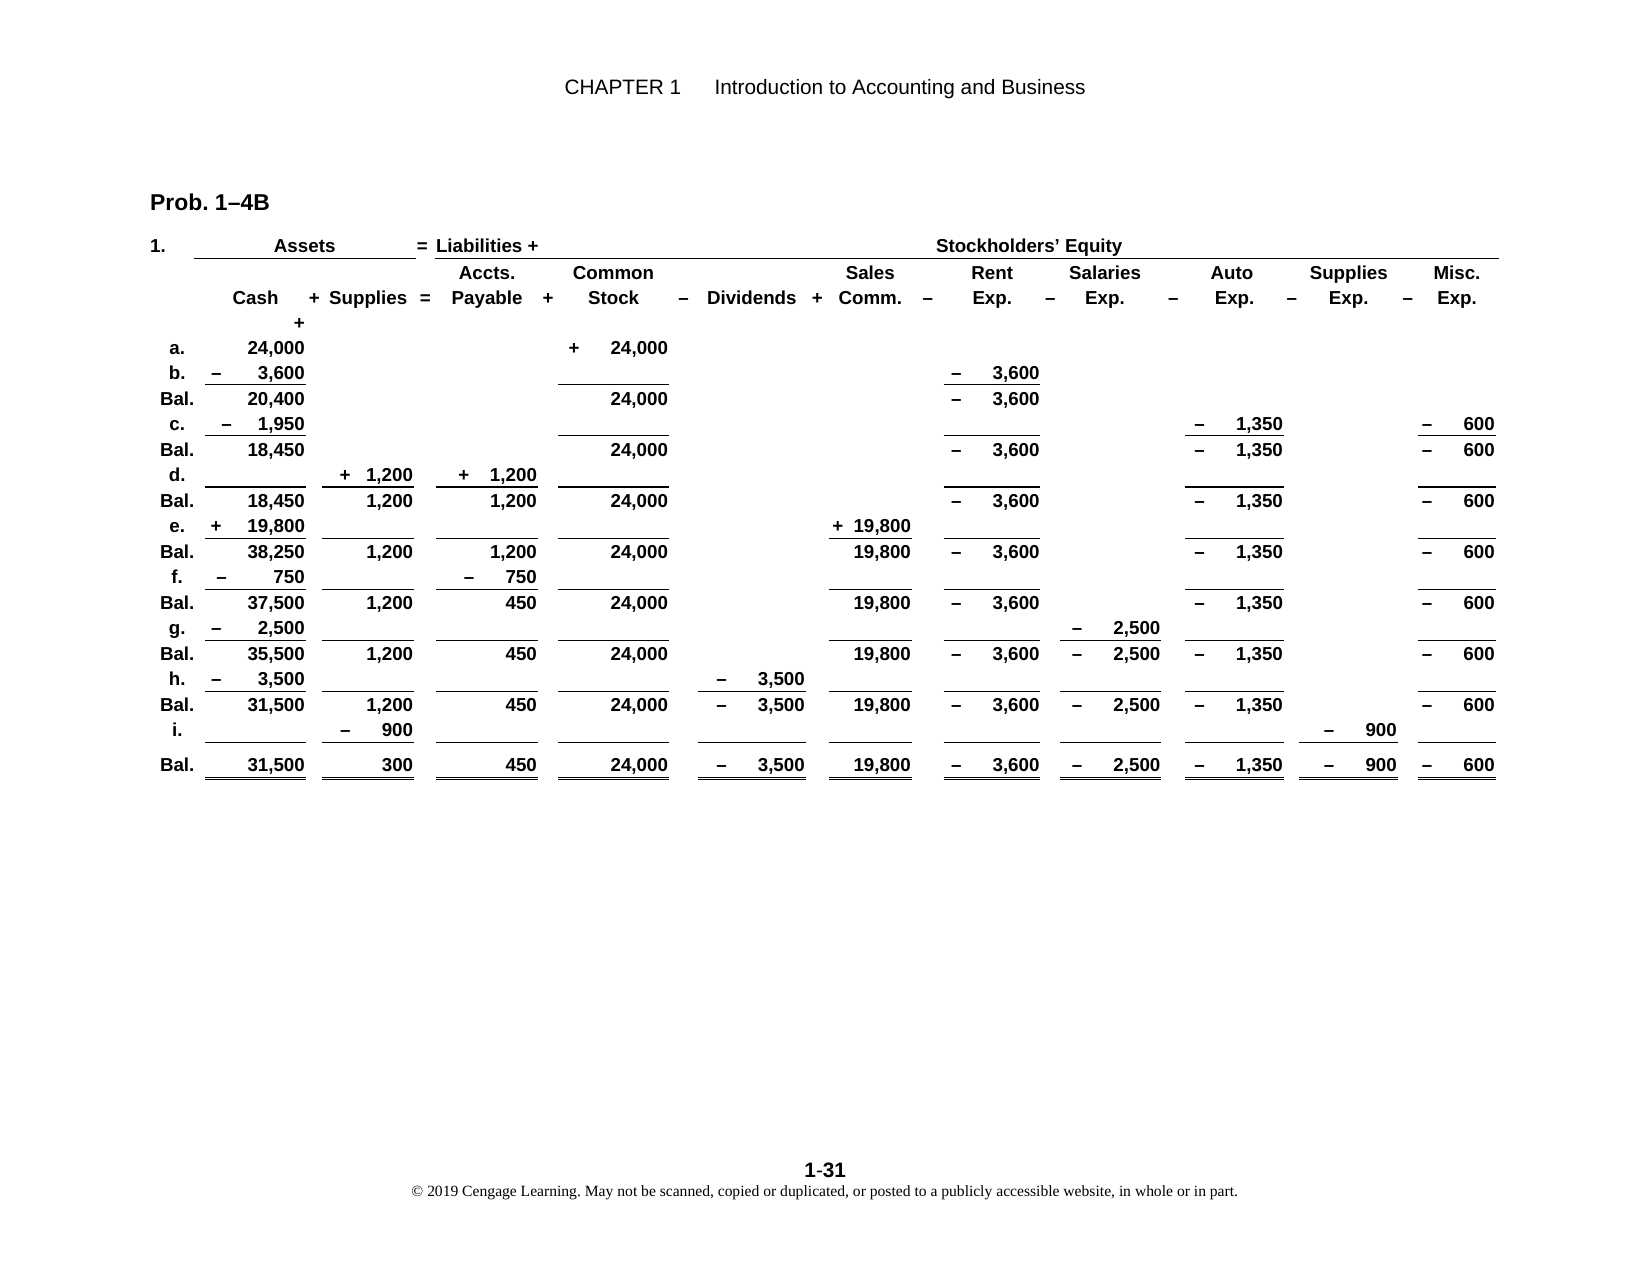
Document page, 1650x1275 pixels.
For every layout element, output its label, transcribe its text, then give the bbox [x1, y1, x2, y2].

text Prob. 1–4B [150, 187, 1500, 217]
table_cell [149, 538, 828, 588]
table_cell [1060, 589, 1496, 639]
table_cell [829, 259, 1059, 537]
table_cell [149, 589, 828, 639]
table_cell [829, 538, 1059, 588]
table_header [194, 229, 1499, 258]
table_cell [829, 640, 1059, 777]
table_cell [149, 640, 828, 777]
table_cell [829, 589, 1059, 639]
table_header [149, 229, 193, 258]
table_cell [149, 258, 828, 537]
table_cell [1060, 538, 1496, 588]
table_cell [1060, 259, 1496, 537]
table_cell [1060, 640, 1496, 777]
